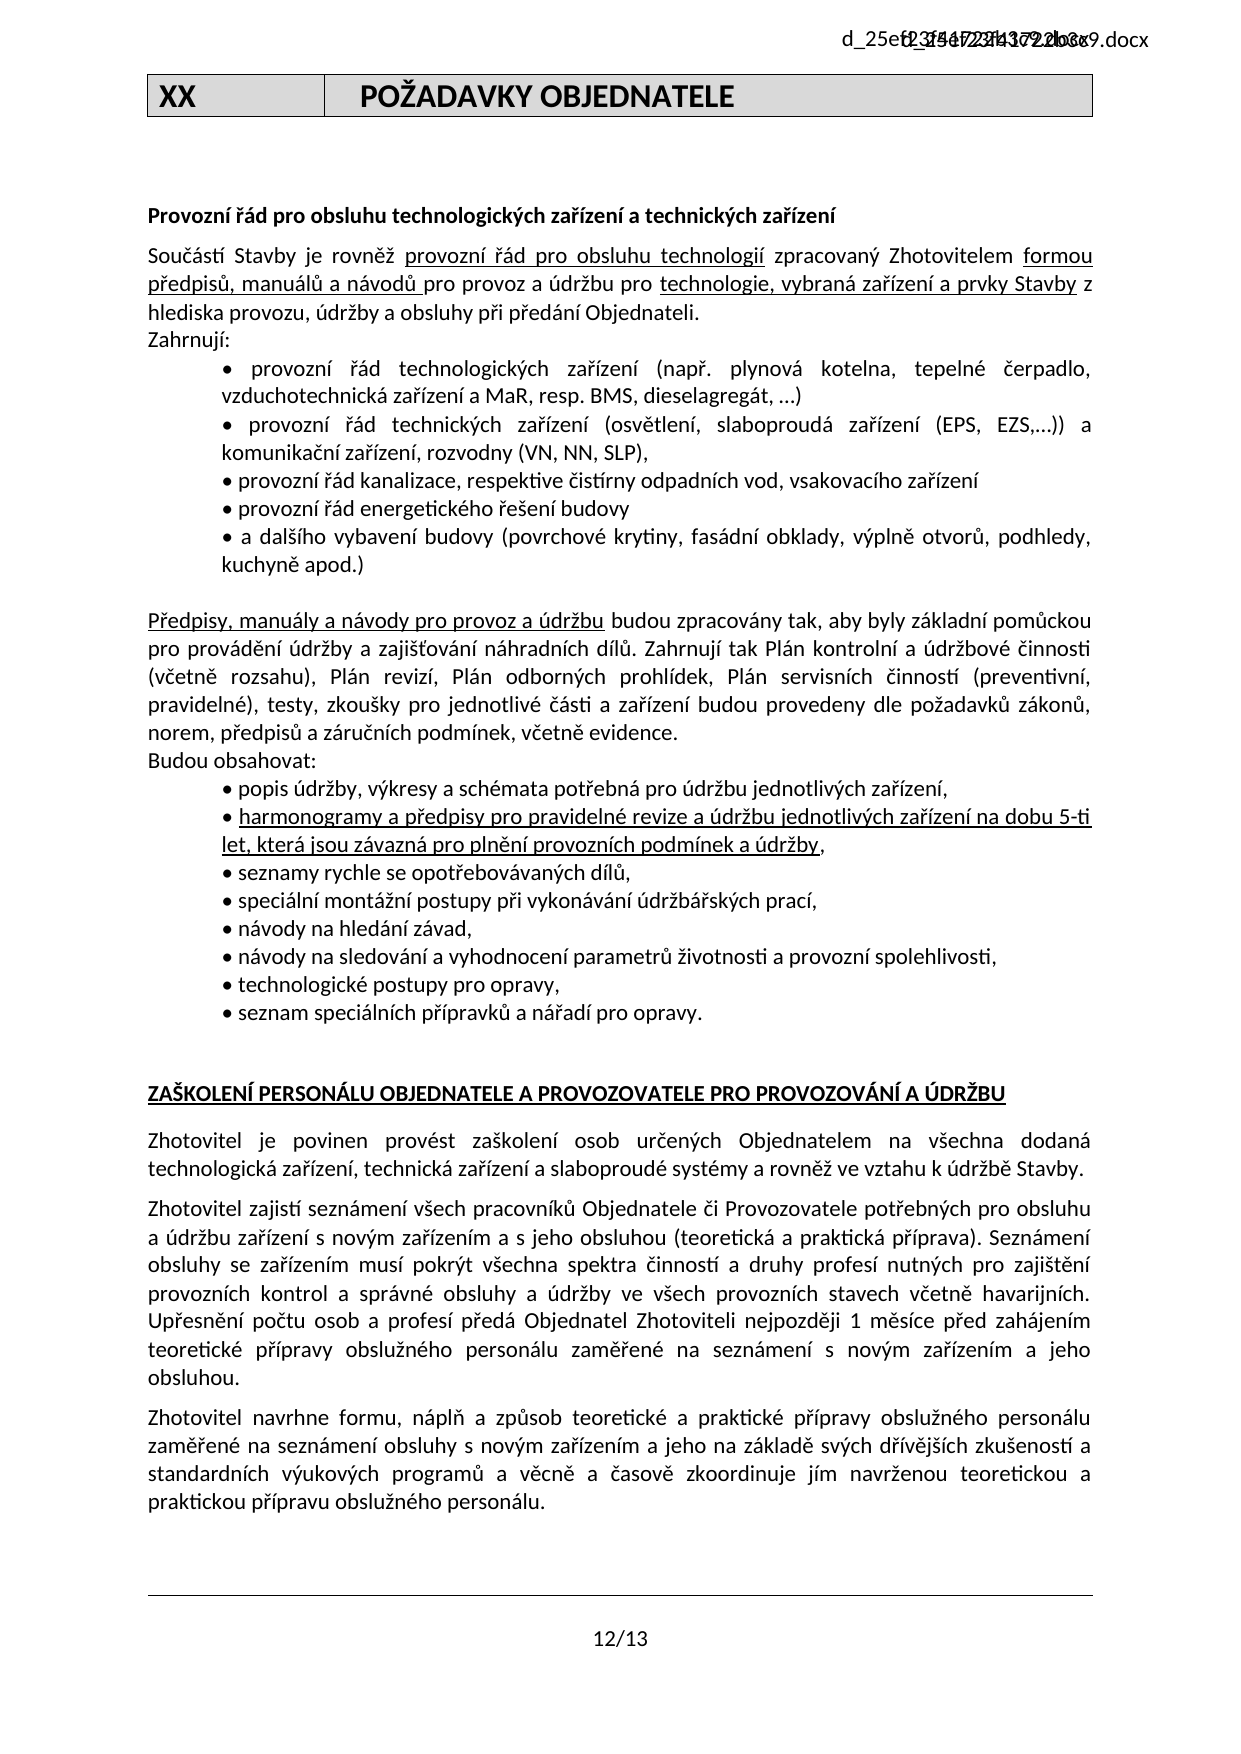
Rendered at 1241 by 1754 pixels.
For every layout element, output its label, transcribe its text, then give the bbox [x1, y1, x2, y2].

text • a dalšího vybavení budovy (povrchové krytiny, fasádní obklady, výplně otvorů, podhledy, kuchyně apod.) [221, 522, 1093, 578]
text • popis údržby, výkresy a schémata potřebná pro údržbu jednotlivých zařízení, [148, 774, 1093, 802]
text • provozní řád technických zařízení (osvětlení, slaboproudá zařízení (EPS, EZS,…)) a komunikační zařízení, rozvodny (VN, NN, SLP), [221, 410, 1093, 466]
text Zhotovitel navrhne formu, náplň a způsob teoretické a praktické přípravy obslužného personálu zaměřené na seznámení obsluhy s novým zařízením a jeho na základě svých dřívějších zkušeností a standardních výukových programů a věcně a časově zkoordinuje jím navrženou teoretickou a praktickou přípravu obslužného personálu. [148, 1403, 1093, 1515]
text • seznamy rychle se opotřebovávaných dílů, [148, 858, 1093, 886]
text • provozní řád technologických zařízení (např. plynová kotelna, tepelné čerpadlo, vzduchotechnická zařízení a MaR, resp. BMS, dieselagregát, …) [221, 354, 1093, 410]
text • návody na hledání závad, [148, 914, 1093, 942]
text Zhotovitel je povinen provést zaškolení osob určených Objednatelem na všechna dodaná technologická zařízení, technická zařízení a slaboproudé systémy a rovněž ve vztahu k údržbě Stavby. [148, 1126, 1093, 1182]
text • návody na sledování a vyhodnocení parametrů životnosti a provozní spolehlivosti, [148, 942, 1093, 970]
text • provozní řád energetického řešení budovy [148, 494, 1093, 522]
text Zhotovitel zajistí seznámení všech pracovníků Objednatele či Provozovatele potřebných pro obsluhu a údržbu zařízení s novým zařízením a s jeho obsluhou (teoretická a praktická příprava). Seznámení obsluhy se zařízením musí pokrýt všechna spektra činností a druhy profesí nutných pro zajištění provozních kontrol a správné obsluhy a údržby ve všech provozních stavech včetně havarijních. Upřesnění počtu osob a profesí předá Objednatel Zhotoviteli nejpozději 1 měsíce před zahájením teoretické přípravy obslužného personálu zaměřené na seznámení s novým zařízením a jeho obsluhou. [148, 1194, 1093, 1391]
subtitle ZAŠKOLENÍ PERSONÁLU OBJEDNATELE A PROVOZOVATELE PRO PROVOZOVÁNÍ A ÚDRŽBU [148, 1079, 1093, 1107]
text • speciální montážní postupy při vykonávání údržbářských prací, [148, 886, 1093, 914]
text Předpisy, manuály a návody pro provoz a údržbu budou zpracovány tak, aby byly základní pomůckou pro provádění údržby a zajišťování náhradních dílů. Zahrnují tak Plán kontrolní a údržbové činnosti (včetně rozsahu), Plán revizí, Plán odborných prohlídek, Plán servisních činností (preventivní, pravidelné), testy, zkoušky pro jednotlivé části a zařízení budou provedeny dle požadavků zákonů, norem, předpisů a záručních podmínek, včetně evidence. [148, 606, 1093, 746]
text • provozní řád kanalizace, respektive čistírny odpadních vod, vsakovacího zařízení [148, 466, 1093, 494]
text • harmonogramy a předpisy pro pravidelné revize a údržbu jednotlivých zařízení na dobu 5-ti let, která jsou závazná pro plnění provozních podmínek a údržby, [221, 802, 1093, 858]
text • technologické postupy pro opravy, [148, 970, 1093, 998]
text Součástí Stavby je rovněž provozní řád pro obsluhu technologií zpracovaný Zhotovitelem formou předpisů, manuálů a návodů pro provoz a údržbu pro technologie, vybraná zařízení a prvky Stavby z hlediska provozu, údržby a obsluhy při předání Objednateli. [148, 242, 1093, 326]
text Provozní řád pro obsluhu technologických zařízení a technických zařízení [148, 201, 1093, 229]
text Zahrnují: [148, 326, 1093, 354]
text • seznam speciálních přípravků a nářadí pro opravy. [148, 998, 1093, 1026]
text Budou obsahovat: [148, 746, 1093, 774]
